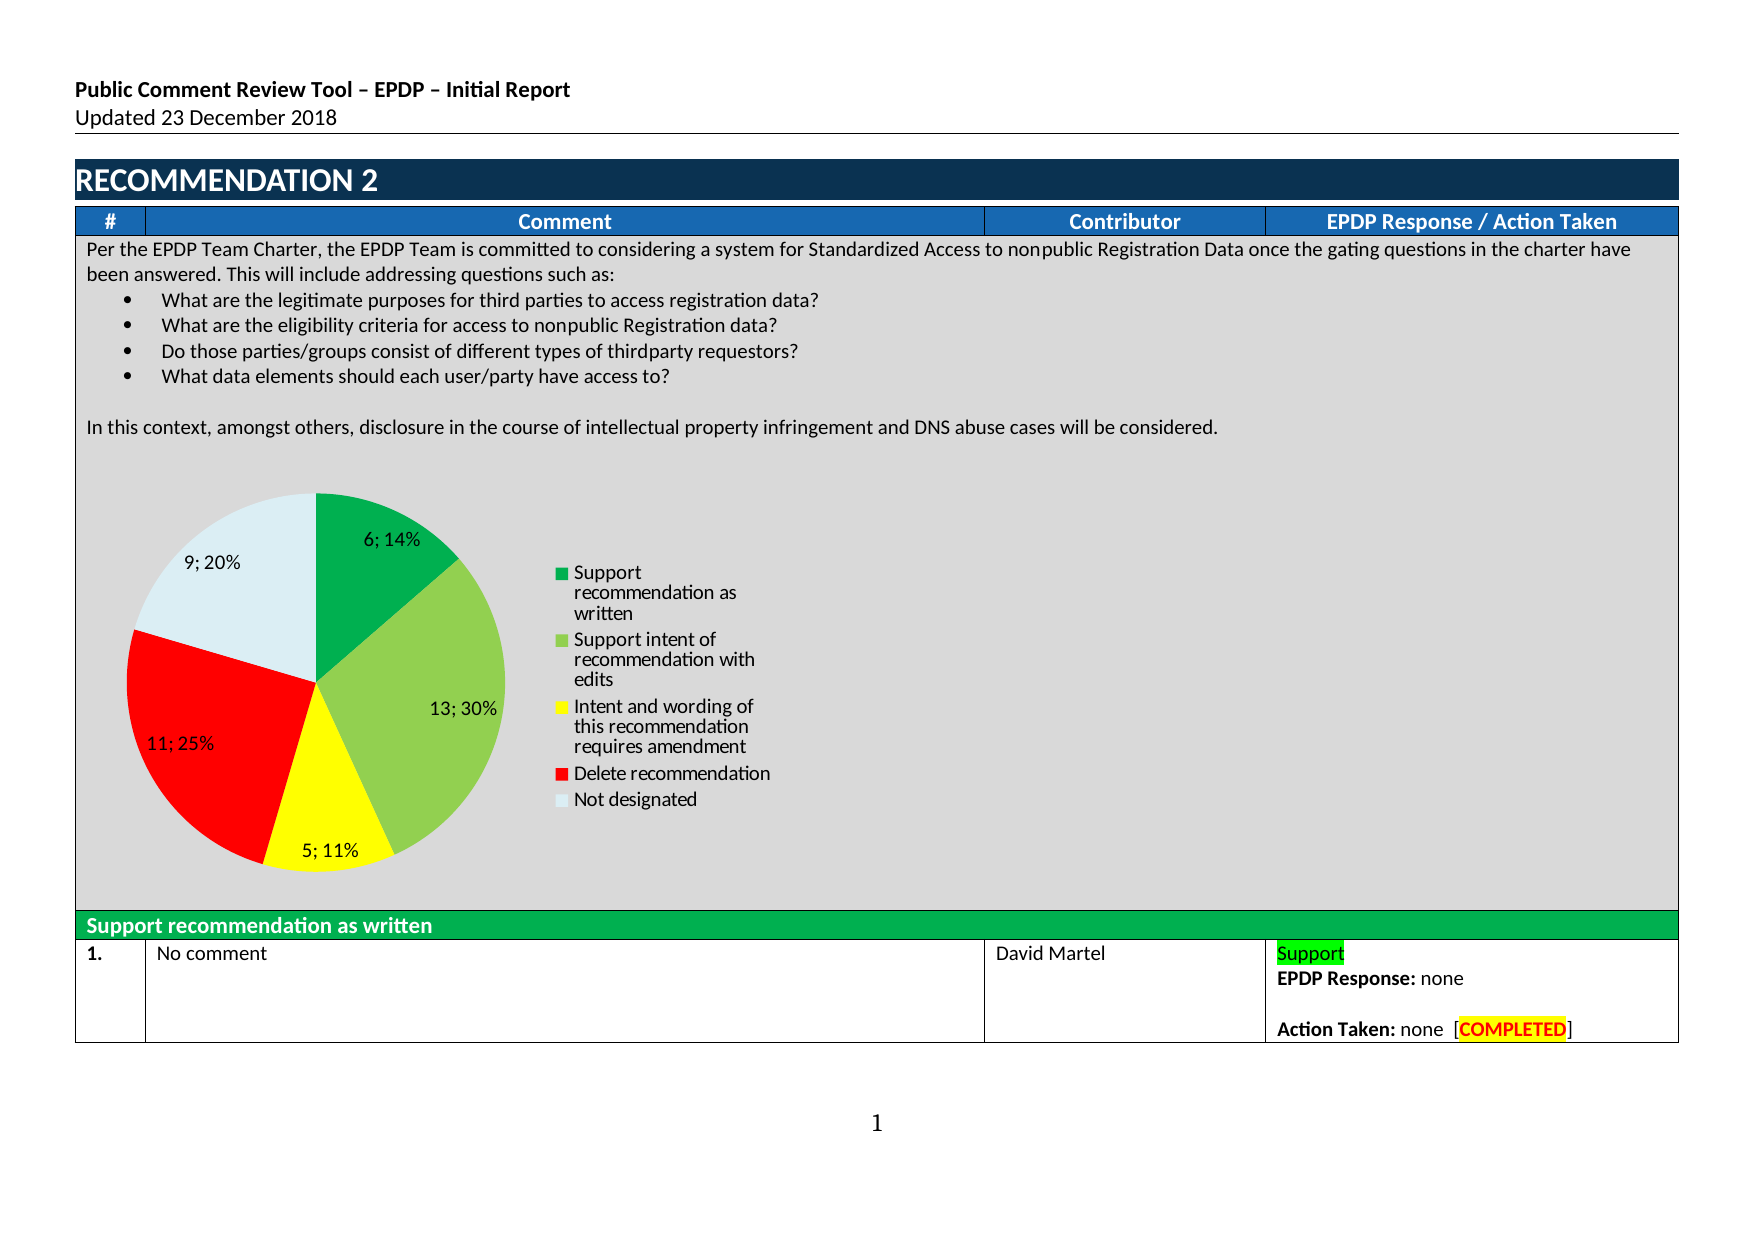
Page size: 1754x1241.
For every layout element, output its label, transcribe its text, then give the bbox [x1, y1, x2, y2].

table_header Comment [146, 207, 984, 235]
table_header # [76, 207, 145, 235]
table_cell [1266, 940, 1678, 1042]
table_cell David Martel [985, 940, 1265, 1042]
text Public Comment Review Tool – EPDP – Initial Report [75, 75, 1679, 103]
table_cell [76, 940, 145, 1042]
table_cell Support recommendation as written [76, 911, 1678, 939]
table_header Contributor [985, 207, 1265, 235]
table_cell Per the EPDP Team Charter, the EPDP Team is committed to considering a system for Standardized Access to non­public Registration Data once the gating questions in the charter have been answered. This will include addressing questions such as: What are the legitimate purposes for third parties to access registration data? What are the eligibility criteria for access to non­public Registration data? Do those parties/groups consist of different types of third­party requestors? What data elements should each user/party have access to? In this context, amongst others, disclosure in the course of intellectual property infringement and DNS abuse cases will be considered. [76, 236, 1678, 910]
text Updated 23 December 2018 [75, 103, 1679, 133]
table_cell No comment [146, 940, 984, 1042]
table_header EPDP Response / Action Taken [1266, 207, 1678, 235]
subtitle RECOMMENDATION 2 [75, 159, 1679, 200]
